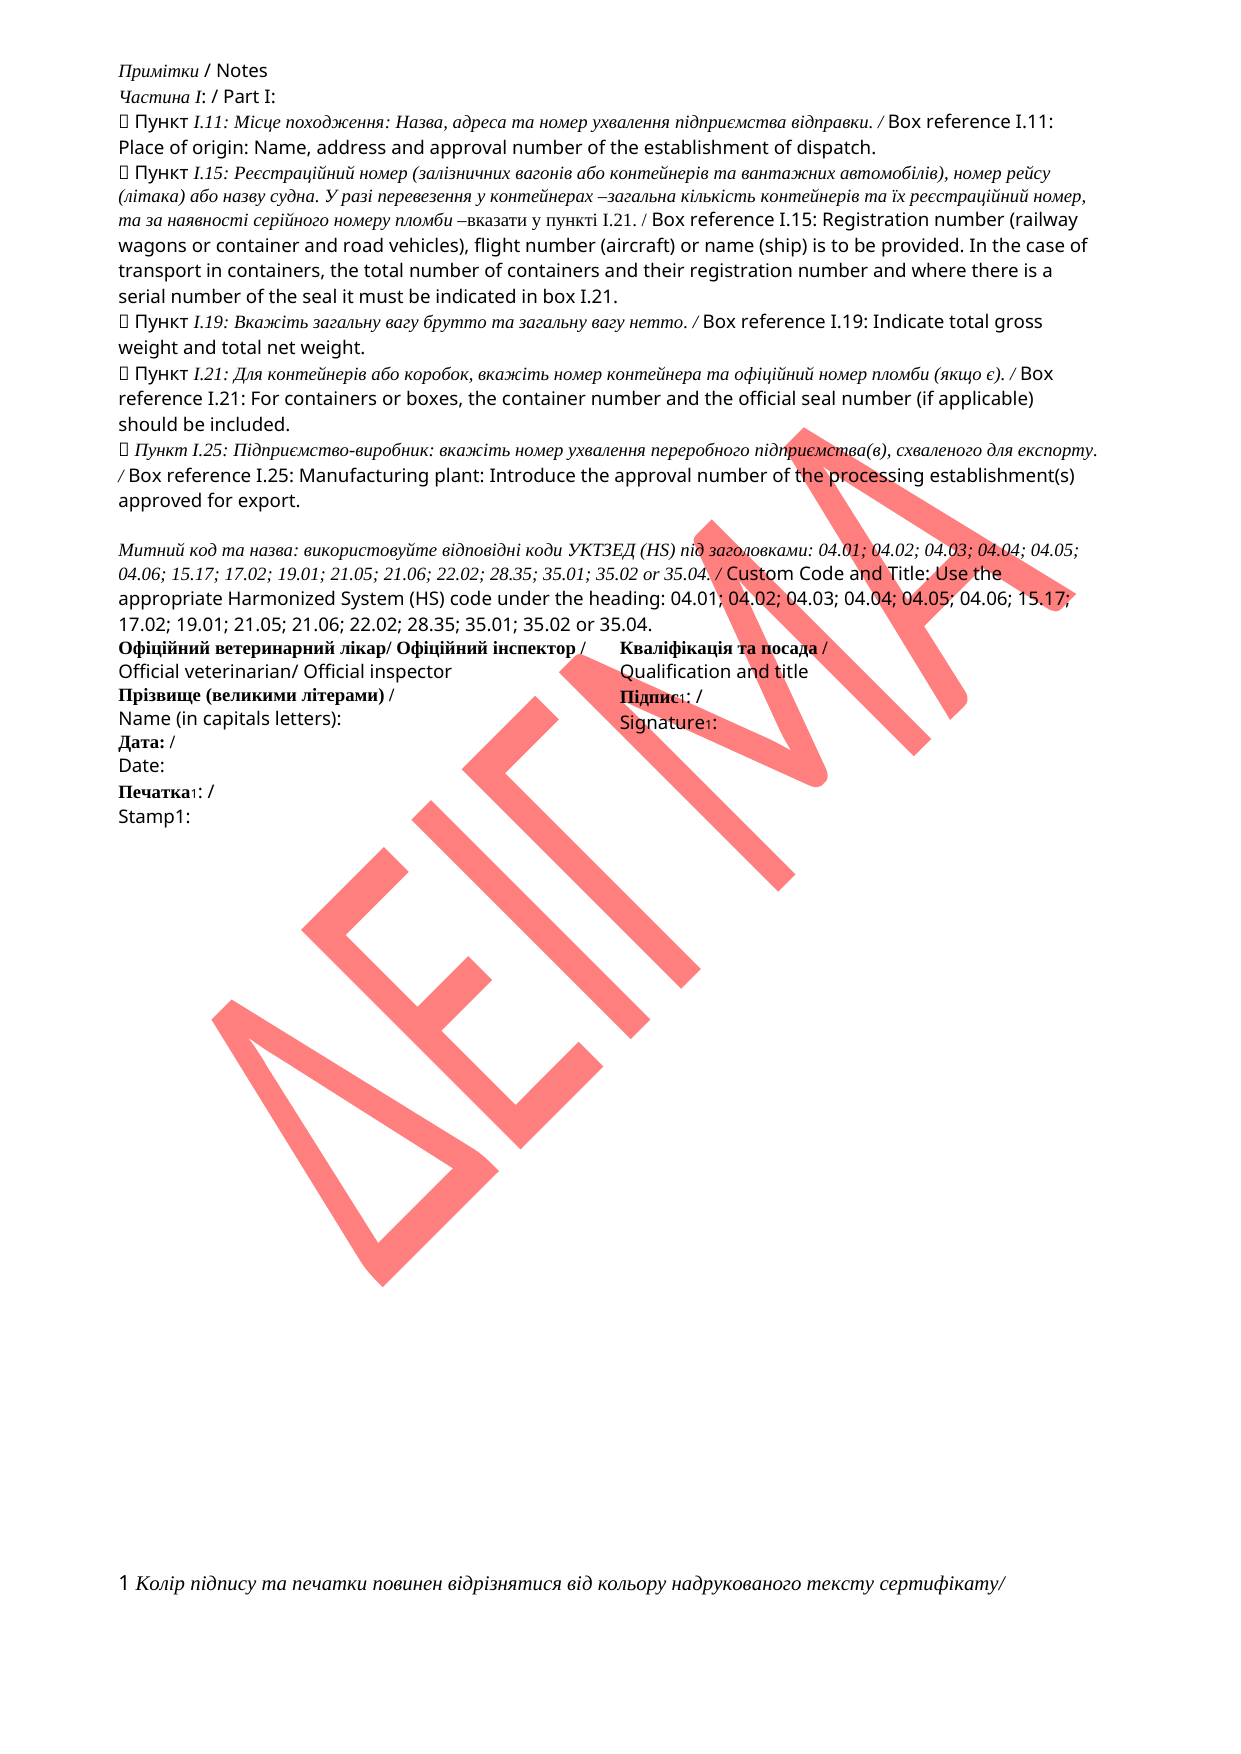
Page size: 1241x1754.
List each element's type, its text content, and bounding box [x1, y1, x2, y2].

table_cell Кваліфікація та посада / Qualification and title Підпис1: / Signature1: [608, 637, 1110, 829]
table_header Примітки / Notes Частина І: / Part I:  Пункт I.11: Місце походження: Назва, адреса та номер ухвалення підприємства відправки. / Box reference I.11: Place of origin: Name, address and approval number of the establishment of dispatch.  Пункт I.15: Реєстраційний номер (залізничних вагонів або контейнерів та вантажних автомобілів), номер рейсу (літака) або назву судна. У разі перевезення у контейнерах –загальна кількість контейнерів та їх реєстраційний номер, та за наявності серійного номеру пломби –вказати у пункті І.21. / Box reference I.15: Registration number (railway wagons or container and road vehicles), flight number (aircraft) or name (ship) is to be provided. In the case of transport in containers, the total number of containers and their registration number and where there is a serial number of the seal it must be indicated in box I.21.  Пункт I.19: Вкажіть загальну вагу брутто та загальну вагу нетто. / Box reference I.19: Indicate total gross weight and total net weight.  Пункт I.21: Для контейнерів або коробок, вкажіть номер контейнера та офіційний номер пломби (якщо є). / Box reference I.21: For containers or boxes, the container number and the official seal number (if applicable) should be included.  Пункт I.25: Підприємство-виробник: вкажіть номер ухвалення переробного підприємства(в), схваленого для експорту. / Box reference I.25: Manufacturing plant: Introduce the approval number of the processing establishment(s) approved for export. Митний код та назва: використовуйте відповідні коди УКТЗЕД (HS) під заголовками: 04.01; 04.02; 04.03; 04.04; 04.05; 04.06; 15.17; 17.02; 19.01; 21.05; 21.06; 22.02; 28.35; 35.01; 35.02 or 35.04. / Custom Code and Title: Use the appropriate Harmonized System (HS) code under the heading: 04.01; 04.02; 04.03; 04.04; 04.05; 04.06; 15.17; 17.02; 19.01; 21.05; 21.06; 22.02; 28.35; 35.01; 35.02 or 35.04. [107, 58, 1110, 637]
text 1 Колір підпису та печатки повинен відрізнятися від кольору надрукованого тексту сертифікату/ [118, 1568, 1122, 1597]
table_cell Офіційний ветеринарний лікар/ Офіційний інспектор / Official veterinarian/ Official inspector Прізвище (великими літерами) / Name (in capitals letters): Дата: / Date: Печатка1: / Stamp1: [107, 637, 608, 829]
